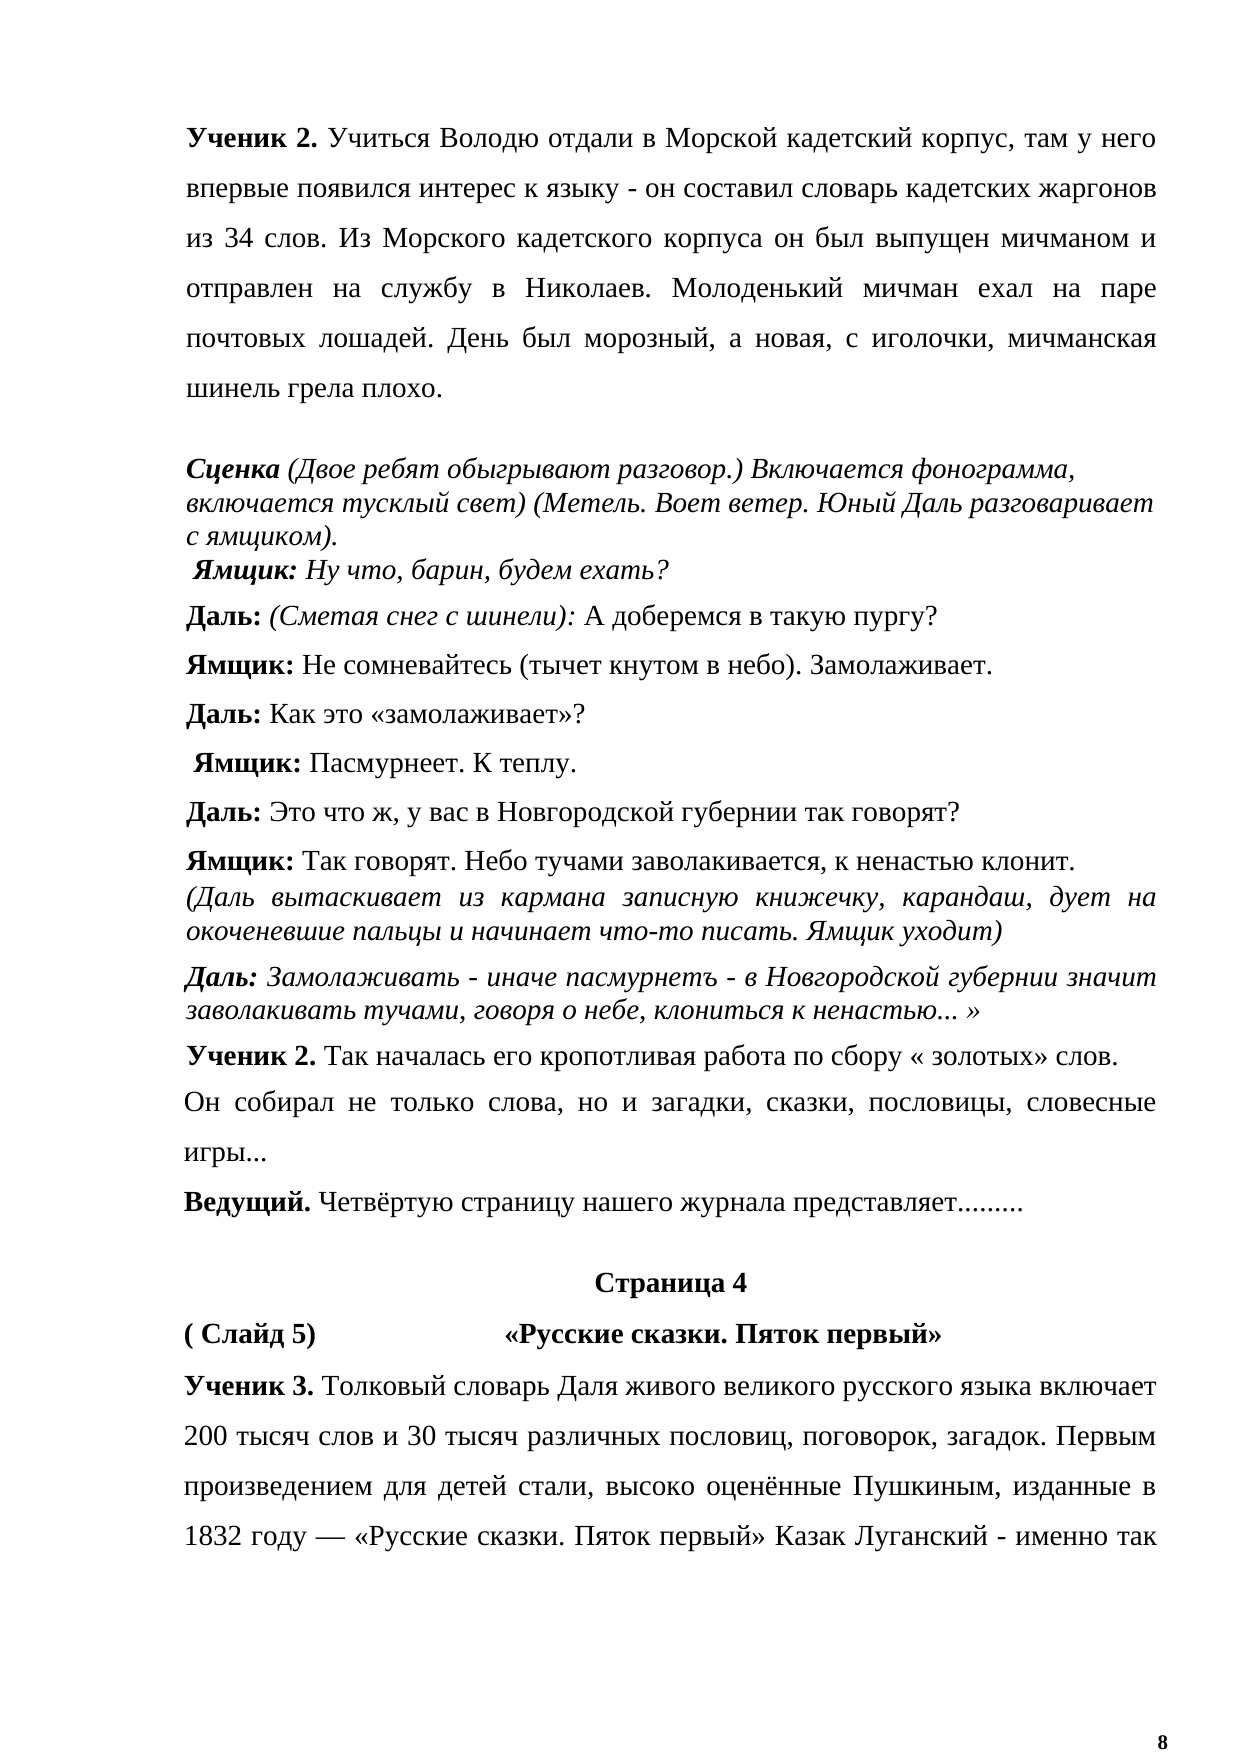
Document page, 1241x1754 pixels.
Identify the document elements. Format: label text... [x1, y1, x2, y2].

text Ученик 2. Учиться Володю отдали в Морской кадетский корпус, там у него впервые появился интерес к языку - он составил словарь кадетских жаргонов из 34 слов. Из Морского кадетского корпуса он был выпущен мичманом и отправлен на службу в Николаев. Молоденький мичман ехал на паре почтовых лошадей. День был морозный, а новая, с иголочки, мичманская шинель грела плохо. [186, 107, 1158, 407]
text ( Слайд 5) «Русские сказки. Пяток первый» [184, 1321, 1160, 1349]
text Ведущий. Четвёртую страницу нашего журнала представляет [184, 1171, 1160, 1221]
text Ямщик: Так говорят. Небо тучами заволакивается, к ненастью клонит. [186, 831, 1160, 880]
text Ямщик: Ну что, барин, будем ехать? [186, 552, 1158, 586]
text Даль: (Сметая снег с шинели): А доберемся в такую пургу? Ямщик: Не сомневайтесь (тычет кнутом в небо). Замолаживает. Даль: Как это «замолаживает»? [186, 586, 995, 733]
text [184, 1355, 1158, 1555]
text Даль: Это что ж, у вас в Новгородской губернии так говорят? [186, 782, 1160, 831]
text Страница 4 [594, 1270, 1160, 1298]
text Даль: Замолаживать - иначе пасмурнетъ - в Новгородской губернии значит заволакивать тучами, говоря о небе, клониться к ненастью... » [186, 959, 1158, 1026]
text Сценка (Двое ребят обыгрывают разговор.) Включается фонограмма, включается тусклый свет) (Метель. Воет ветер. Юный Даль разговаривает с ямщиком). [186, 452, 1158, 552]
text (Даль вытаскивает из кармана записную книжечку, карандаш, дует на окоченевшие пальцы и начинает что-то писать. Ямщик уходит) [186, 880, 1158, 947]
text Ямщик: Пасмурнеет. К теплу. [186, 733, 995, 782]
text Он собирал не только слова, но и загадки, сказки, пословицы, словесные игры... [184, 1071, 1158, 1171]
text Ученик 2. Так началась его кропотливая работа по сбору « золотых» слов. [186, 1043, 1160, 1071]
